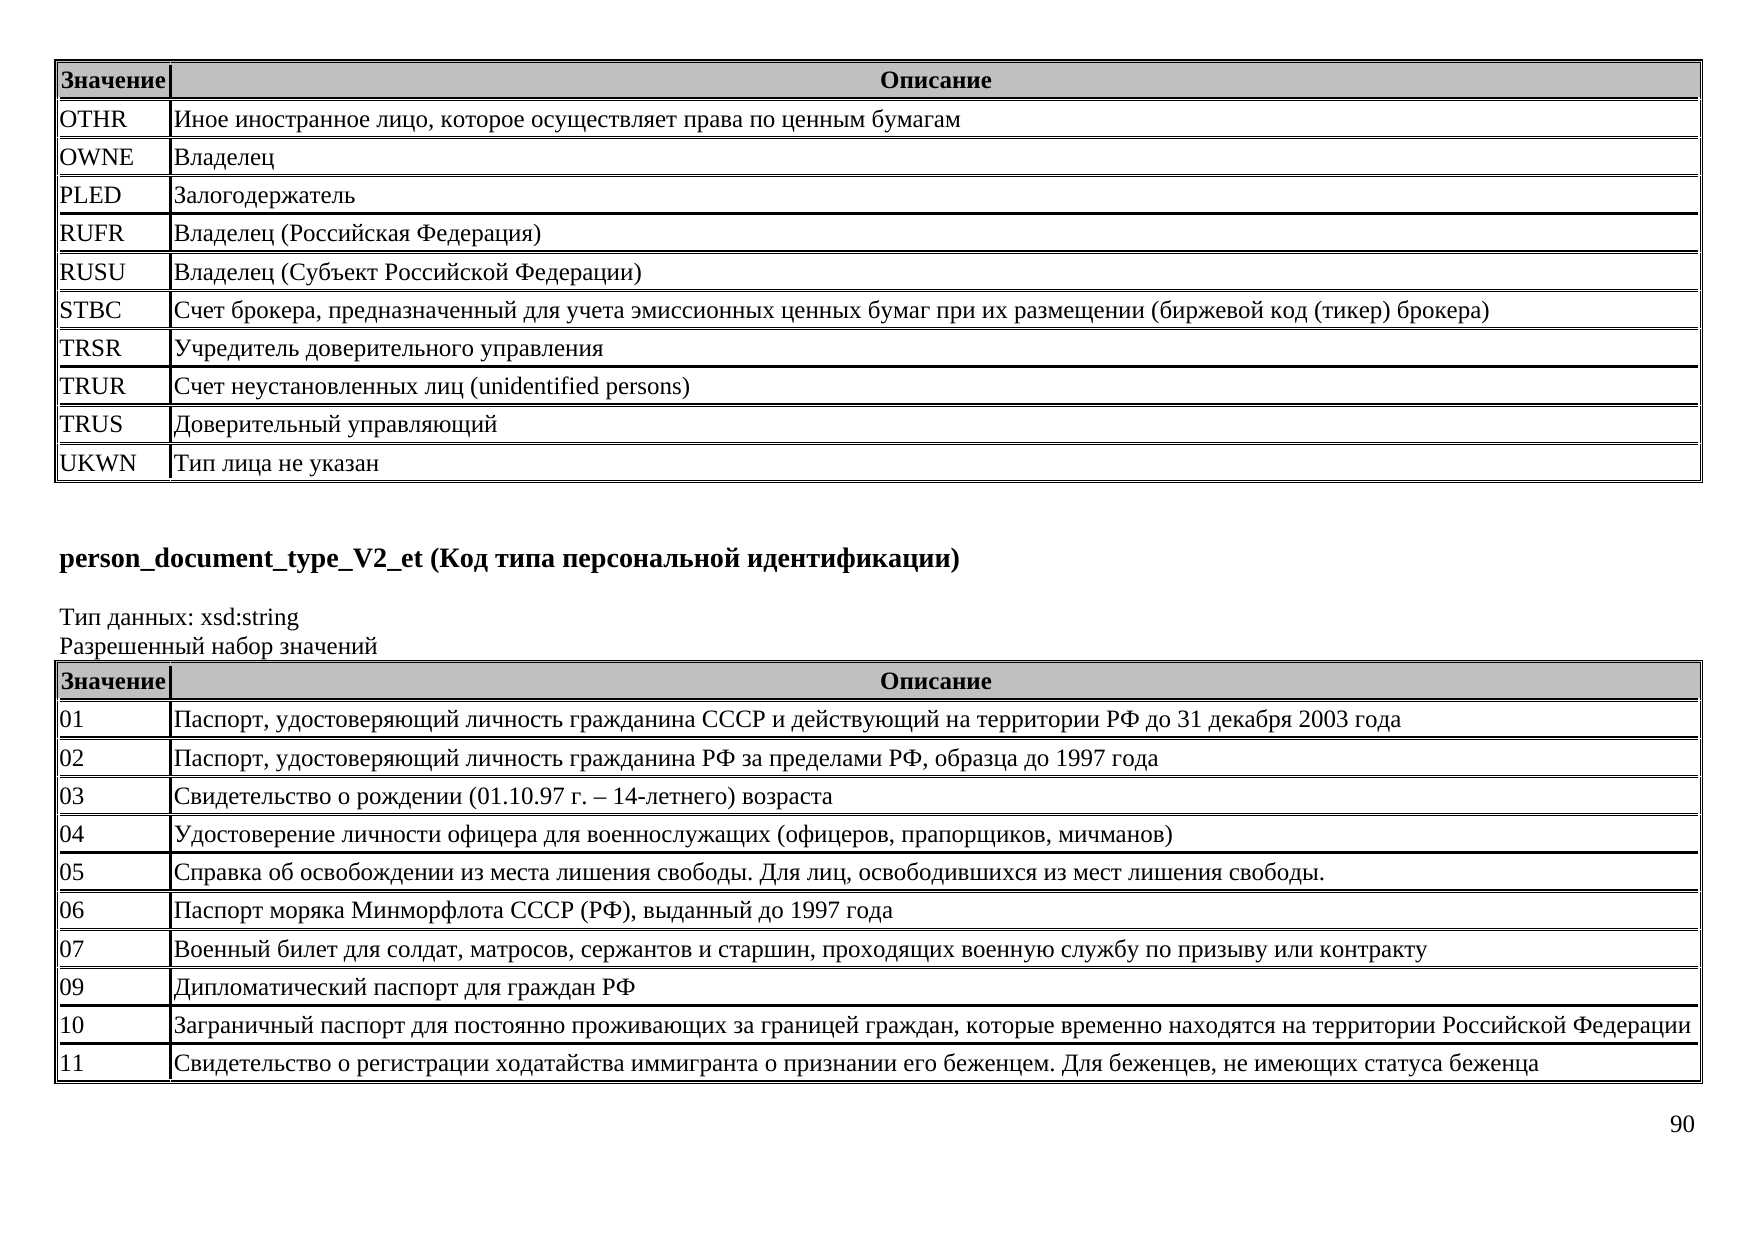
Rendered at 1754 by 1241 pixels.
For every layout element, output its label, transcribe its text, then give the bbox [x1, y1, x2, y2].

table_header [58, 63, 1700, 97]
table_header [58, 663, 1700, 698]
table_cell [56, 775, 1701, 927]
text Тип данных: xsd:string Разрешенный набор значений [59, 602, 1695, 660]
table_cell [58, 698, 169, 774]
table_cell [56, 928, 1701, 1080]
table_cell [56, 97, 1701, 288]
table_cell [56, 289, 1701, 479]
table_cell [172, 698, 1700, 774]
subtitle person_document_type_V2_et (Код типа персональной идентификации) [59, 541, 1695, 573]
